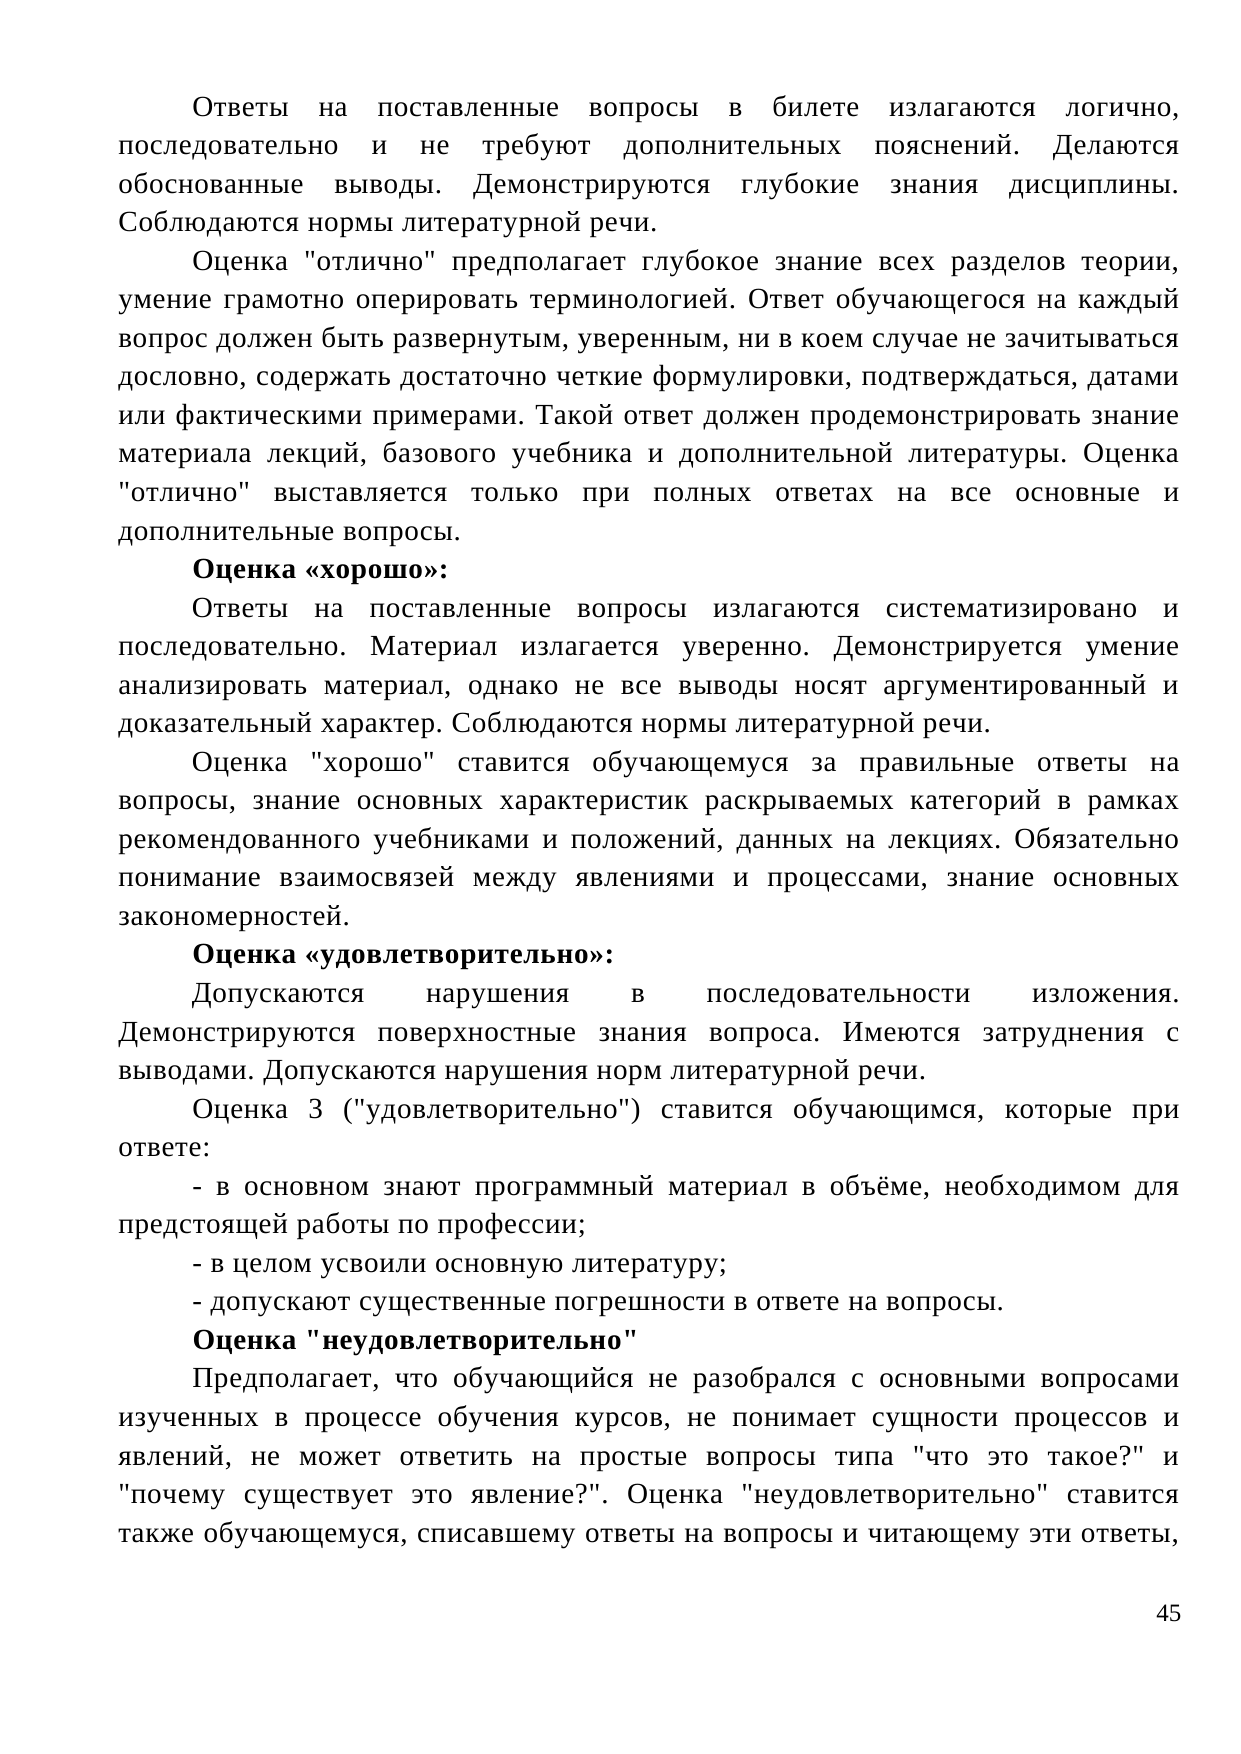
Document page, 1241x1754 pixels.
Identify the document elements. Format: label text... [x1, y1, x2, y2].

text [118, 1361, 1181, 1548]
text Ответы на поставленные вопросы излагаются систематизировано и последовательно. Материал излагается уверенно. Демонстрируется умение анализировать материал, однако не все выводы носят аргументированный и доказательный характер. Соблюдаются нормы литературной речи. [118, 590, 1181, 739]
text Оценка 3 ("удовлетворительно") ставится обучающимся, которые при ответе: [118, 1091, 1181, 1163]
text Оценка "отлично" предполагает глубокое знание всех разделов теории, умение грамотно оперировать терминологией. Ответ обучающегося на каждый вопрос должен быть развернутым, уверенным, ни в коем случае не зачитываться дословно, содержать достаточно четкие формулировки, подтверждаться, датами или фактическими примерами. Такой ответ должен продемонстрировать знание материала лекций, базового учебника и дополнительной литературы. Оценка "отлично" выставляется только при полных ответах на все основные и дополнительные вопросы. [118, 243, 1181, 546]
text - в основном знают программный материал в объёме, необходимом для предстоящей работы по профессии; [118, 1168, 1181, 1240]
text Оценка "хорошо" ставится обучающемуся за правильные ответы на вопросы, знание основных характеристик раскрываемых категорий в рамках рекомендованного учебниками и положений, данных на лекциях. Обязательно понимание взаимосвязей между явлениями и процессами, знание основных закономерностей. [118, 744, 1181, 932]
text Допускаются нарушения в последовательности изложения. Демонстрируются поверхностные знания вопроса. Имеются затруднения с выводами. Допускаются нарушения норм литературной речи. [118, 975, 1181, 1086]
text Ответы на поставленные вопросы в билете излагаются логично, последовательно и не требуют дополнительных пояснений. Делаются обоснованные выводы. Демонстрируются глубокие знания дисциплины. Соблюдаются нормы литературной речи. [118, 89, 1181, 238]
text - в целом усвоили основную литературу; [118, 1245, 1181, 1278]
text Оценка "неудовлетворительно" [118, 1322, 1181, 1356]
text - допускают существенные погрешности в ответе на вопросы. [118, 1283, 1181, 1317]
text Оценка «хорошо»: [118, 551, 1181, 585]
text Оценка «удовлетворительно»: [118, 937, 1181, 970]
